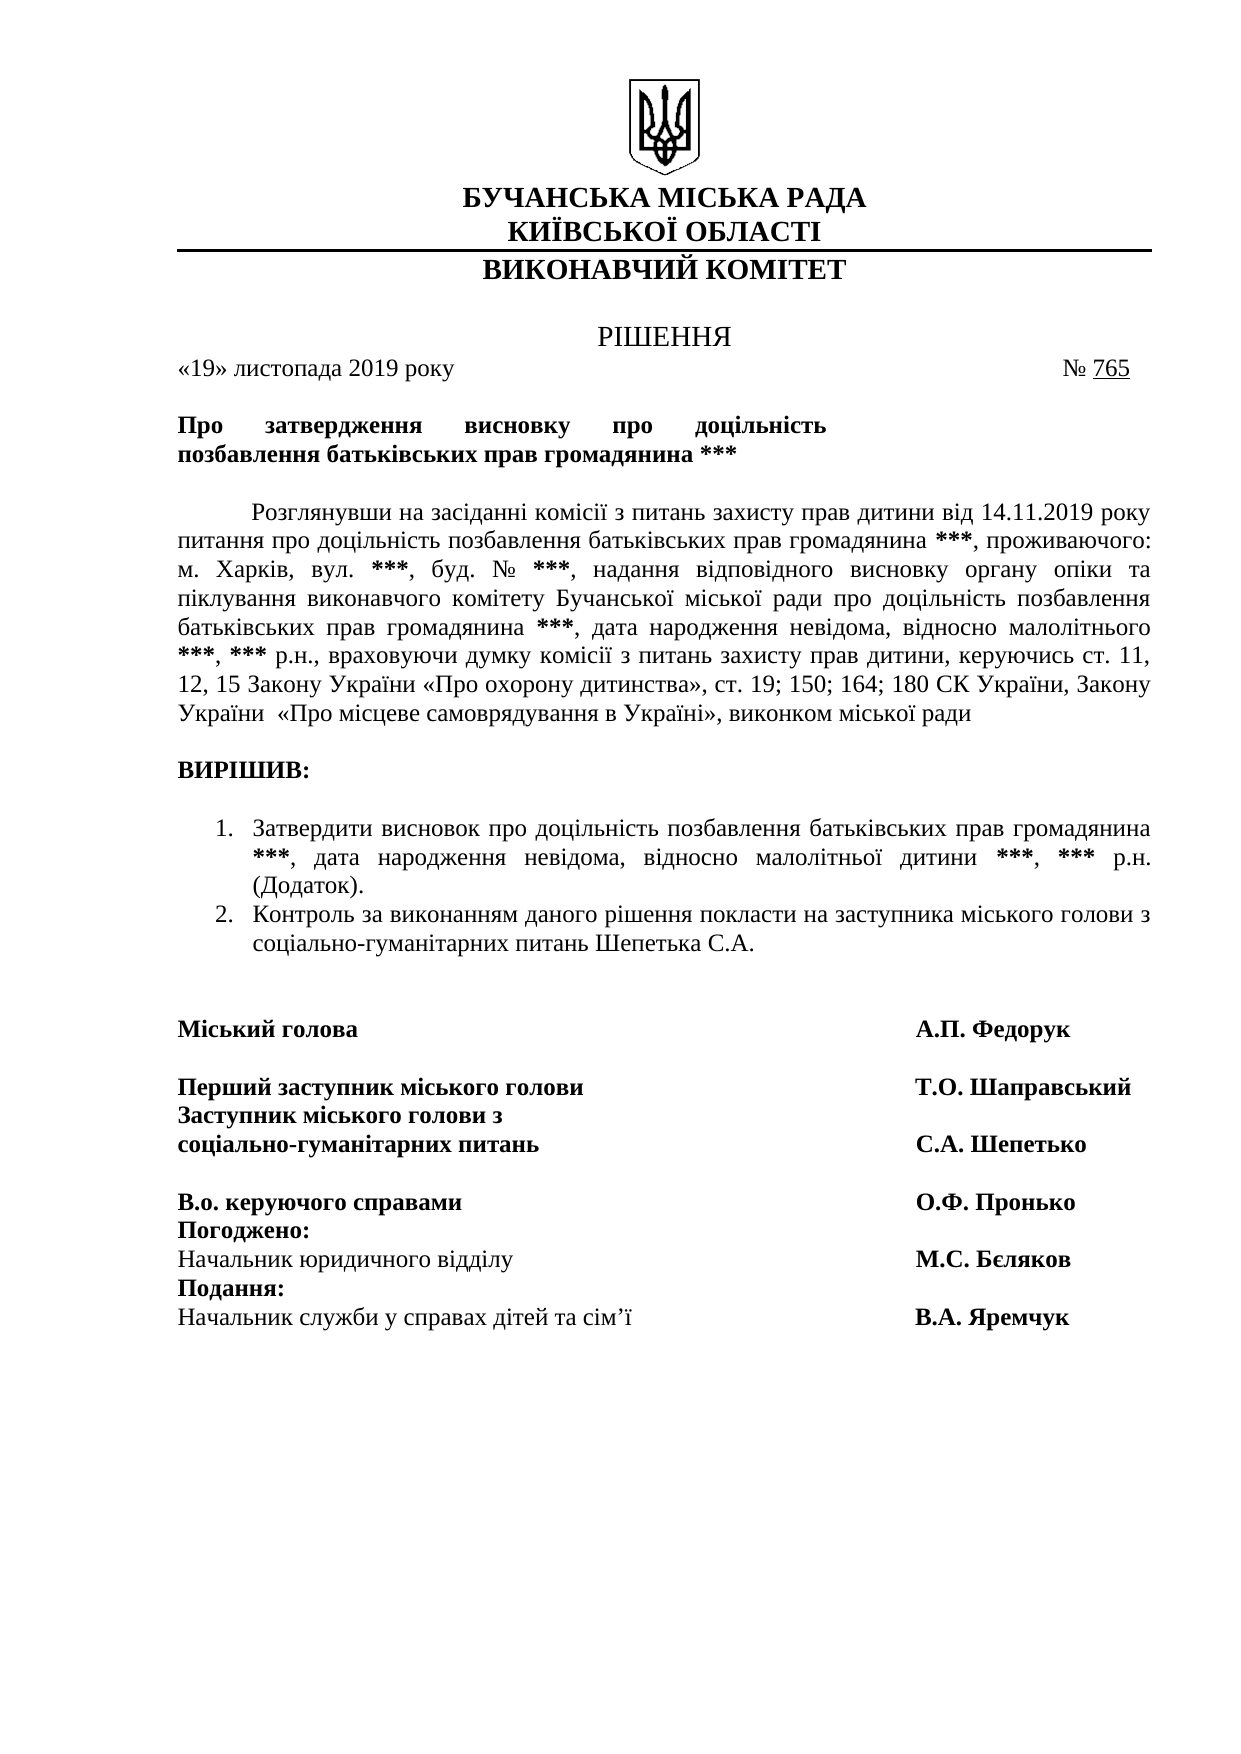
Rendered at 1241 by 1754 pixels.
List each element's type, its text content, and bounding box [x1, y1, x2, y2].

text Про затвердження висновку про доцільність позбавлення батьківських прав громадянина *** [177, 411, 827, 468]
text РІШЕННЯ [177, 319, 1152, 353]
text КИЇВСЬКОЇ ОБЛАСТІ [177, 214, 1152, 249]
text «19» листопада 2019 року № 765 [177, 353, 1152, 382]
text соціально-гуманітарних питань С.А. Шепетько [177, 1129, 1152, 1158]
text ВИКОНАВЧИЙ КОМІТЕТ [177, 252, 1152, 286]
text Погоджено: [177, 1216, 1152, 1244]
text ВИРІШИВ: [177, 756, 1152, 784]
text Заступник міського голови з [177, 1101, 1152, 1129]
text БУЧАНСЬКА МІСЬКА РАДА [177, 180, 1152, 214]
list Затвердити висновок про доцільність позбавлення батьківських прав громадянина ***, дата народження невідома, відносно малолітньої дитини ***, *** р.н. (Додаток). [215, 813, 1152, 899]
text Перший заступник міського голови Т.О. Шаправський [177, 1072, 1152, 1101]
list Контроль за виконанням даного рішення покласти на заступника міського голови з соціально-гуманітарних питань Шепетька С.А. [215, 899, 1152, 957]
text Міський голова А.П. Федорук [177, 1014, 1152, 1043]
text В.о. керуючого справами О.Ф. Пронько [177, 1187, 1152, 1216]
text Подання: [177, 1273, 1152, 1302]
text Начальник юридичного відділу М.С. Бєляков [177, 1244, 1152, 1273]
text Розглянувши на засіданні комісії з питань захисту прав дитини від 14.11.2019 року питання про доцільність позбавлення батьківських прав громадянина ***, проживаючого: м. Харків, вул. ***, буд. № ***, надання відповідного висновку органу опіки та піклування виконавчого комітету Бучанської міської ради про доцільність позбавлення батьківських прав громадянина ***, дата народження невідома, відносно малолітнього ***, *** р.н., враховуючи думку комісії з питань захисту прав дитини, керуючись ст. 11, 12, 15 Закону України «Про охорону дитинства», ст. 19; 150; 164; 180 СК України, Закону України «Про місцеве самоврядування в Україні», виконком міської ради [177, 497, 1152, 727]
text Начальник служби у справах дітей та сім’ї В.А. Яремчук [177, 1302, 1152, 1331]
